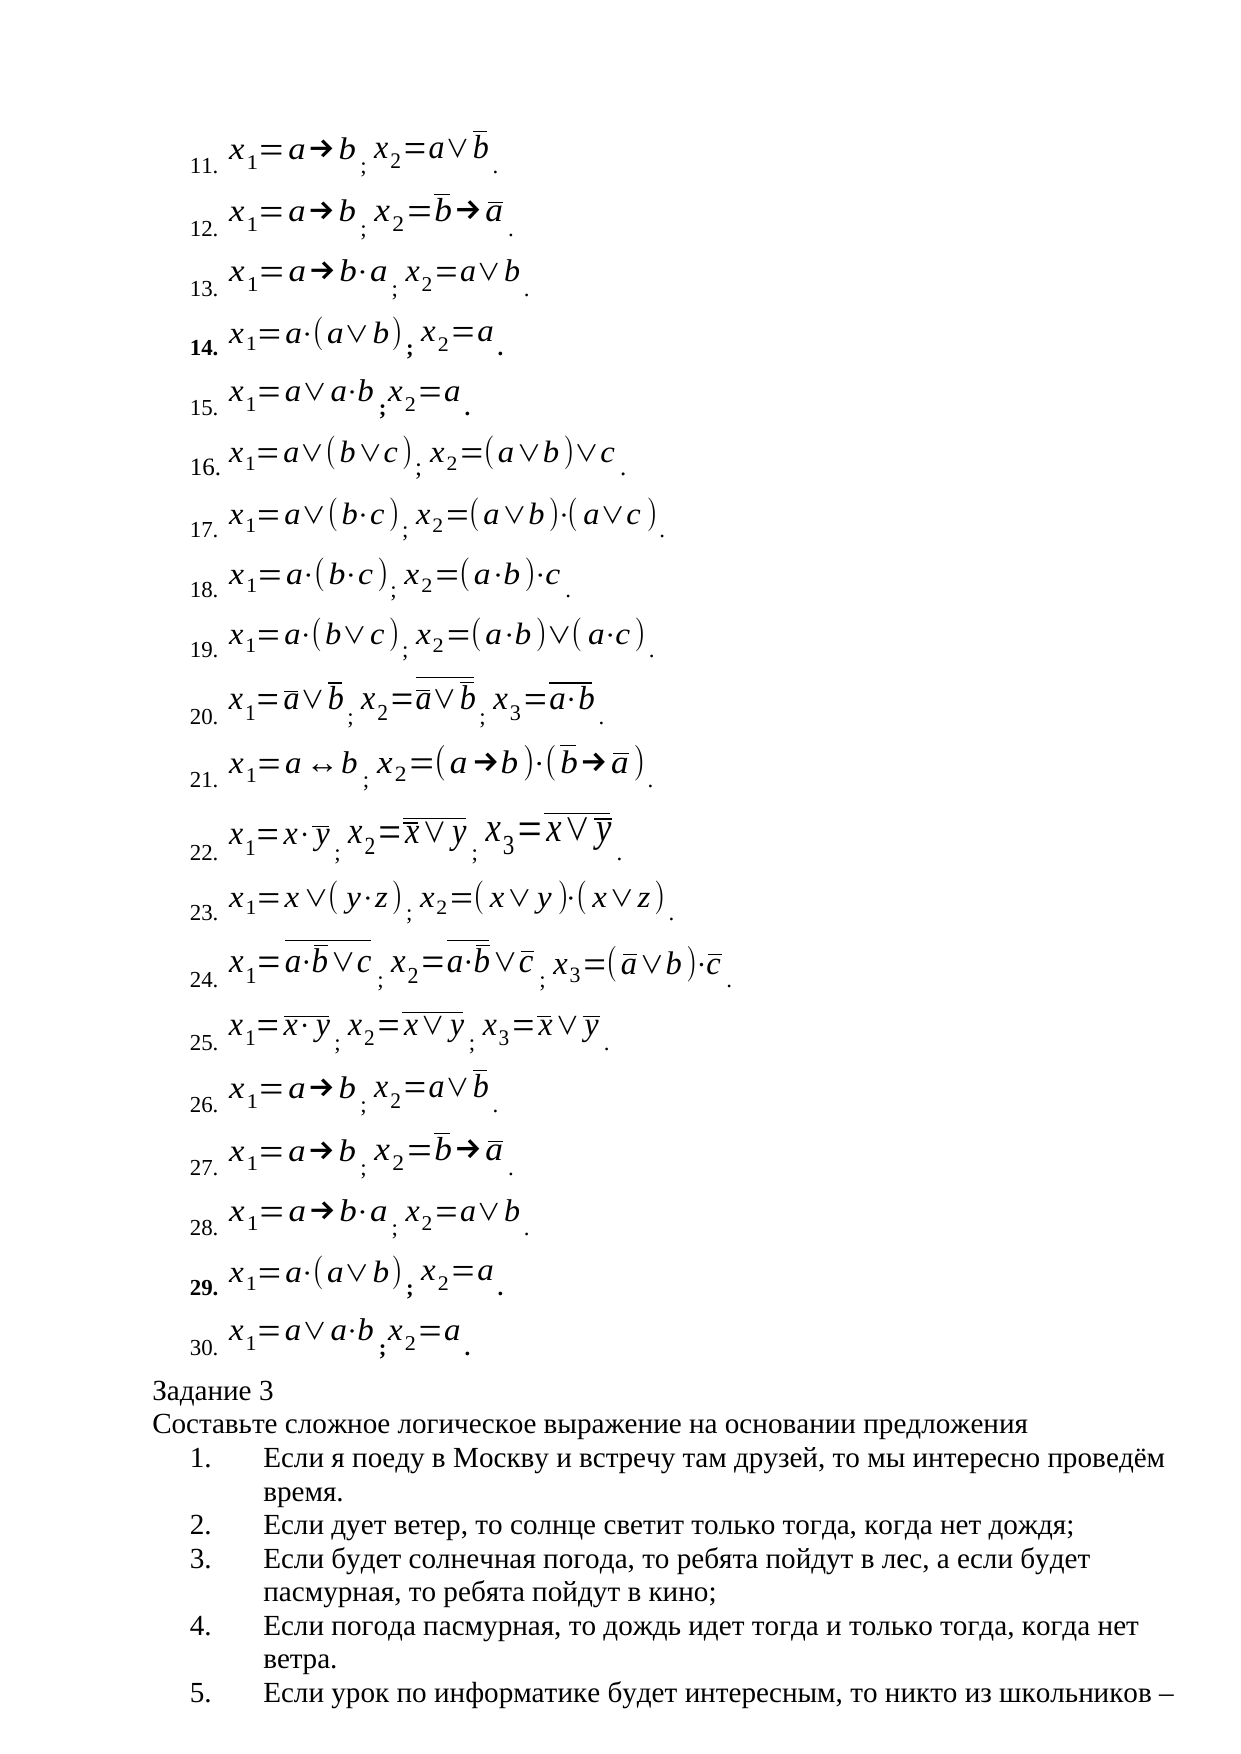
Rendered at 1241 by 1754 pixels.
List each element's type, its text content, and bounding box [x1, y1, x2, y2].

text Задание 3 [152, 1373, 1194, 1407]
list ; . [189, 314, 1194, 361]
list ;. [189, 1313, 1194, 1360]
list ; . [189, 555, 1194, 602]
list ; . [189, 743, 1194, 792]
list ; . [189, 495, 1194, 542]
list Если я поеду в Москву и встречу там друзей, то мы интересно проведём время. [189, 1440, 1194, 1507]
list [189, 1675, 1194, 1708]
list ; . [189, 434, 1194, 481]
list ; . [189, 878, 1194, 925]
list Если погода пасмурная, то дождь идет тогда и только тогда, когда нет ветра. [189, 1608, 1194, 1675]
list ; ; . [189, 1006, 1194, 1055]
list ; . [189, 192, 1194, 241]
list ;. [189, 374, 1194, 421]
list ; . [189, 1253, 1194, 1300]
text Составьте сложное логическое выражение на основании предложения [152, 1407, 1194, 1440]
list ; . [189, 615, 1194, 662]
list ; . [189, 1193, 1194, 1240]
list Если будет солнечная погода, то ребята пойдут в лес, а если будет пасмурная, то ребята пойдут в кино; [189, 1541, 1194, 1608]
list ; ; . [189, 805, 1194, 865]
list Если дует ветер, то солнце светит только тогда, когда нет дождя; [189, 1507, 1194, 1541]
list ; . [189, 1068, 1194, 1118]
list ; . [189, 254, 1194, 301]
list ; ; . [189, 938, 1194, 993]
list ; ; . [189, 675, 1194, 730]
list ; . [189, 1131, 1194, 1180]
list ; . [189, 129, 1194, 178]
